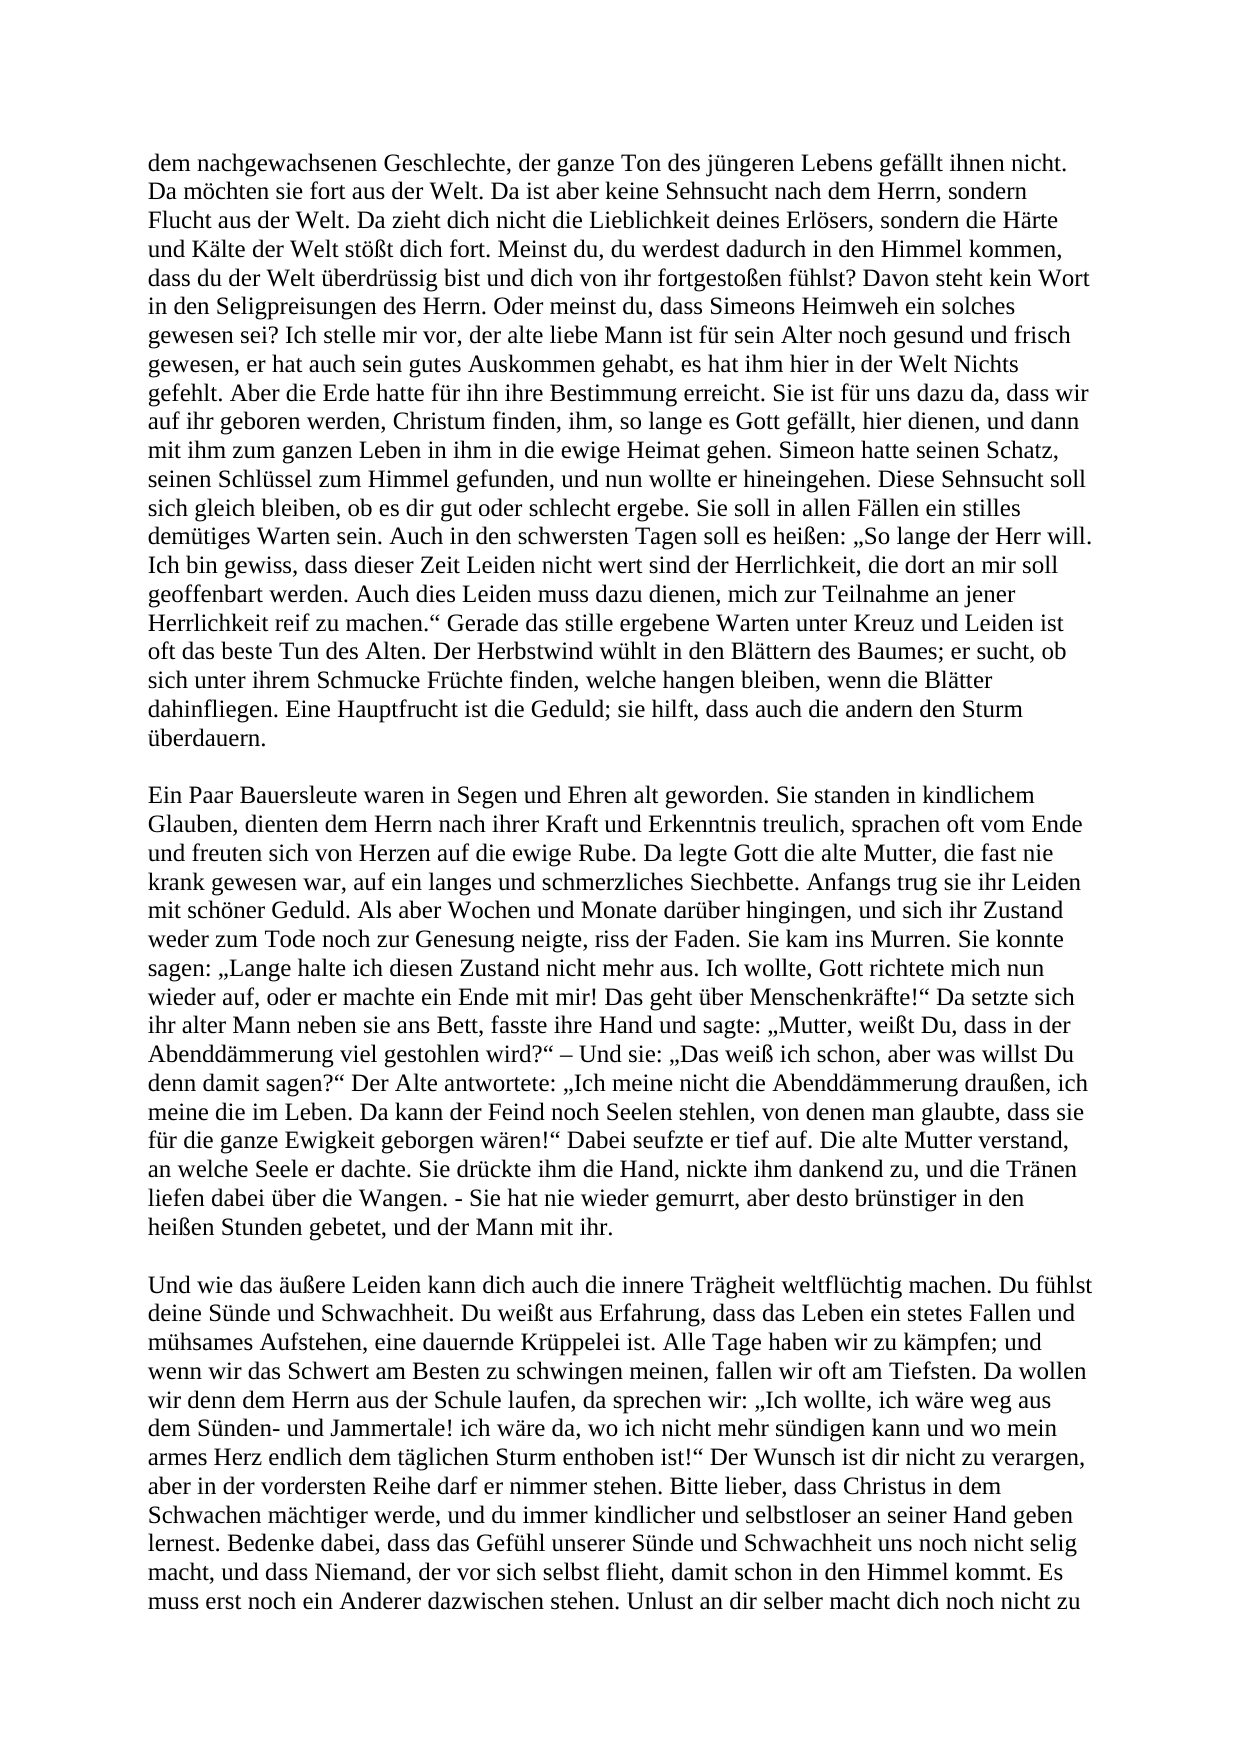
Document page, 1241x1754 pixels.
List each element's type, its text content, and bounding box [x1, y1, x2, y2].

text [148, 1270, 1093, 1615]
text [148, 148, 1093, 751]
text Ein Paar Bauersleute waren in Segen und Ehren alt geworden. Sie standen in kindlichem Glauben, dienten dem Herrn nach ihrer Kraft und Erkenntnis treulich, sprachen oft vom Ende und freuten sich von Herzen auf die ewige Rube. Da legte Gott die alte Mutter, die fast nie krank gewesen war, auf ein langes und schmerzliches Siechbette. Anfangs trug sie ihr Leiden mit schöner Geduld. Als aber Wochen und Monate darüber hingingen, und sich ihr Zustand weder zum Tode noch zur Genesung neigte, riss der Faden. Sie kam ins Murren. Sie konnte sagen: „Lange halte ich diesen Zustand nicht mehr aus. Ich wollte, Gott richtete mich nun wieder auf, oder er machte ein Ende mit mir! Das geht über Menschenkräfte!“ Da setzte sich ihr alter Mann neben sie ans Bett, fasste ihre Hand und sagte: „Mutter, weißt Du, dass in der Abenddämmerung viel gestohlen wird?“ – Und sie: „Das weiß ich schon, aber was willst Du denn damit sagen?“ Der Alte antwortete: „Ich meine nicht die Abenddämmerung draußen, ich meine die im Leben. Da kann der Feind noch Seelen stehlen, von denen man glaubte, dass sie für die ganze Ewigkeit geborgen wären!“ Dabei seufzte er tief auf. Die alte Mutter verstand, an welche Seele er dachte. Sie drückte ihm die Hand, nickte ihm dankend zu, und die Tränen liefen dabei über die Wangen. - Sie hat nie wieder gemurrt, aber desto brünstiger in den heißen Stunden gebetet, und der Mann mit ihr. [148, 781, 1093, 1241]
